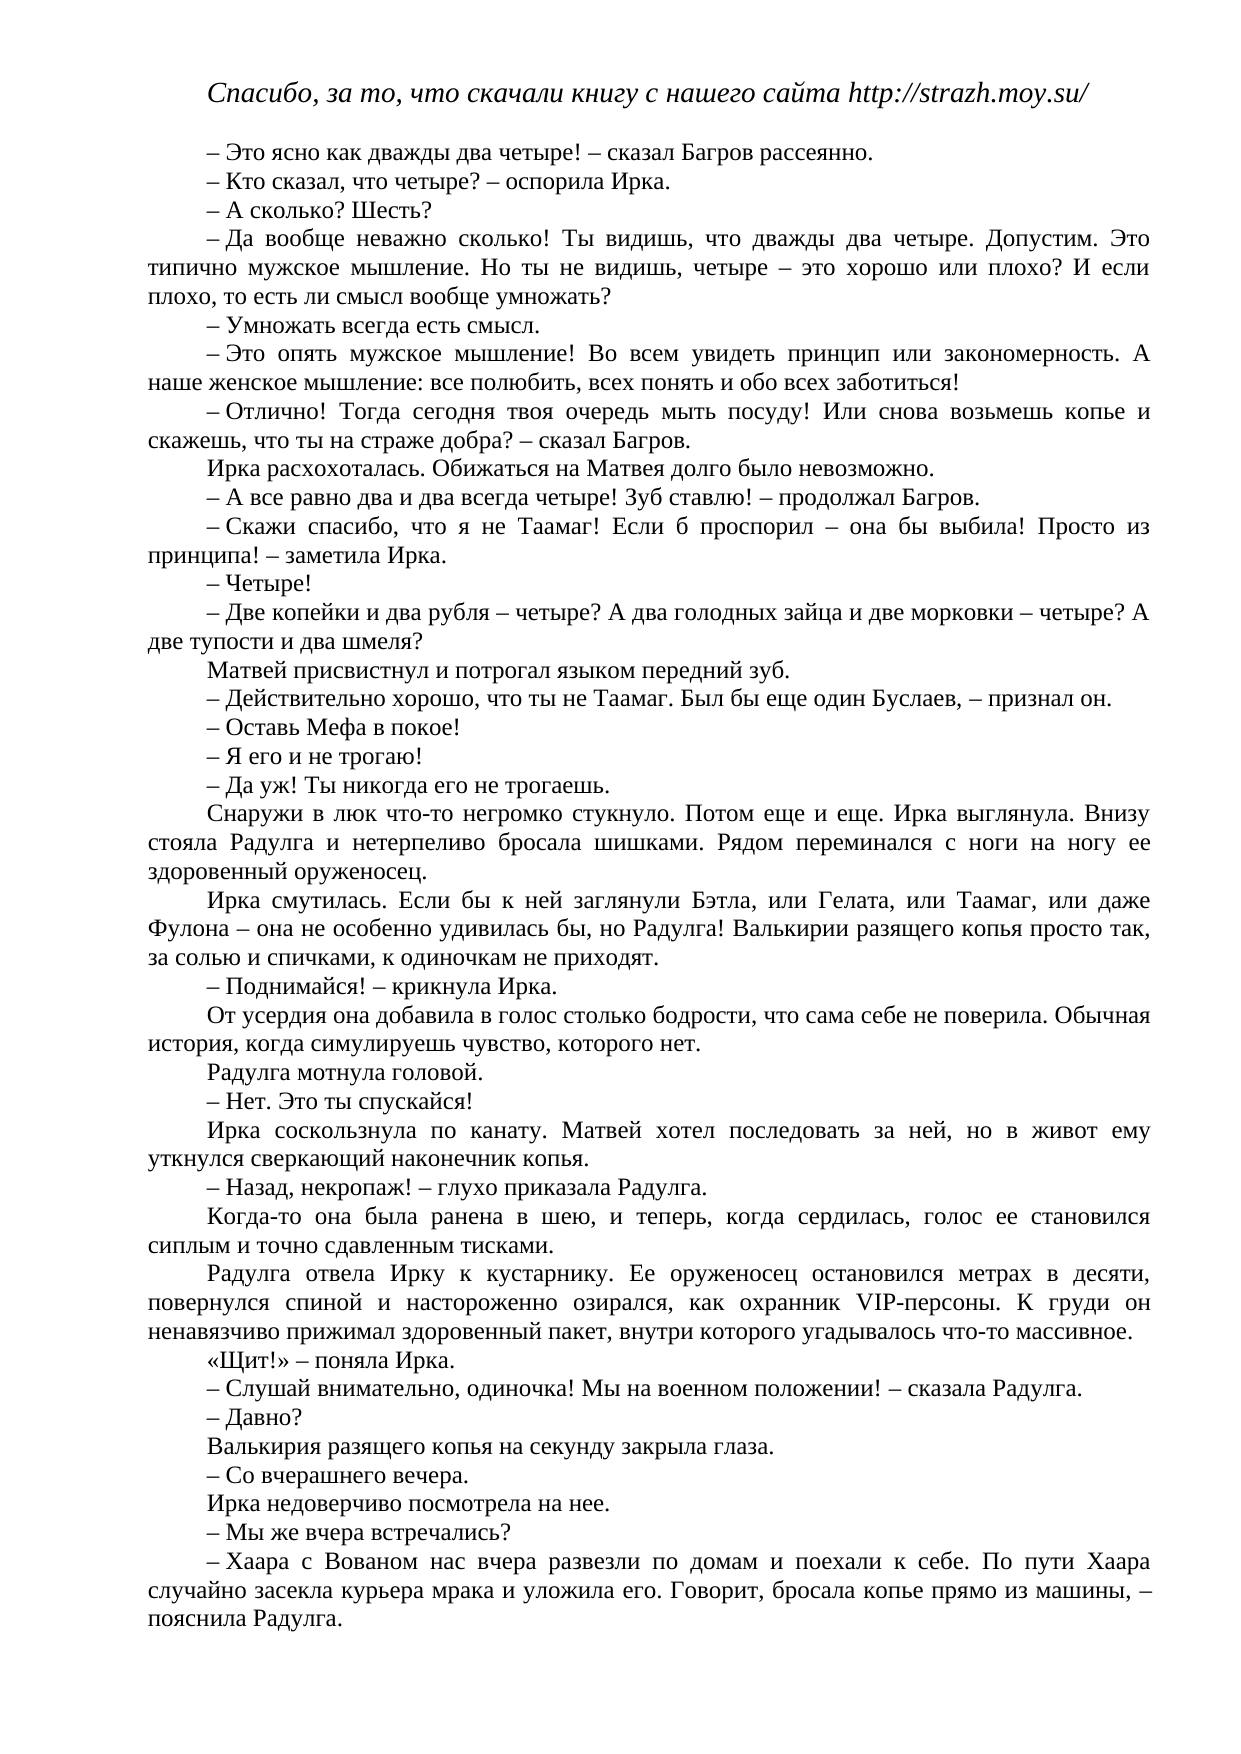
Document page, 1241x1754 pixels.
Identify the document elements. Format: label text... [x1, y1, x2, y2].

text – Кто сказал, что четыре? – оспорила Ирка. [148, 166, 1152, 195]
text – Две копейки и два рубля – четыре? А два голодных зайца и две морковки – четыре? А две тупости и два шмеля? [148, 597, 1152, 655]
text – Отлично! Тогда сегодня твоя очередь мыть посуду! Или снова возьмешь копье и скажешь, что ты на страже добра? – сказал Багров. [148, 396, 1152, 453]
text – Назад, некропаж! – глухо приказала Радулга. [148, 1172, 1152, 1201]
text «Щит!» – поняла Ирка. [148, 1345, 1152, 1373]
text Ирка недоверчиво посмотрела на нее. [148, 1488, 1152, 1517]
text – Со вчерашнего вечера. [148, 1460, 1152, 1488]
text Ирка смутилась. Если бы к ней заглянули Бэтла, или Гелата, или Таамаг, или даже Фулона – она не особенно удивилась бы, но Радулга! Валькирии разящего копья просто так, за солью и спичками, к одиночкам не приходят. [148, 885, 1152, 971]
text – Умножать всегда есть смысл. [148, 310, 1152, 338]
text – Да вообще неважно сколько! Ты видишь, что дважды два четыре. Допустим. Это типично мужское мышление. Но ты не видишь, четыре – это хорошо или плохо? И если плохо, то есть ли смысл вообще умножать? [148, 223, 1152, 310]
text – Мы же вчера встречались? [148, 1517, 1152, 1546]
text Радулга мотнула головой. [148, 1057, 1152, 1086]
text – Слушай внимательно, одиночка! Мы на военном положении! – сказала Радулга. [148, 1373, 1152, 1402]
text – Давно? [148, 1402, 1152, 1431]
text Когда-то она была ранена в шею, и теперь, когда сердилась, голос ее становился сиплым и точно сдавленным тисками. [148, 1201, 1152, 1258]
text Снаружи в люк что-то негромко стукнуло. Потом еще и еще. Ирка выглянула. Внизу стояла Радулга и нетерпеливо бросала шишками. Рядом переминался с ноги на ногу ее здоровенный оруженосец. [148, 798, 1152, 885]
text – Скажи спасибо, что я не Таамаг! Если б проспорил – она бы выбила! Просто из принципа! – заметила Ирка. [148, 511, 1152, 568]
text – Поднимайся! – крикнула Ирка. [148, 971, 1152, 1000]
text – Это опять мужское мышление! Во всем увидеть принцип или закономерность. А наше женское мышление: все полюбить, всех понять и обо всех заботиться! [148, 338, 1152, 396]
text Ирка расхохоталась. Обижаться на Матвея долго было невозможно. [148, 453, 1152, 482]
text – Четыре! [148, 568, 1152, 597]
text – Действительно хорошо, что ты не Таамаг. Был бы еще один Буслаев, – признал он. [148, 683, 1152, 712]
text – Я его и не трогаю! [148, 741, 1152, 770]
text – А сколько? Шесть? [148, 195, 1152, 223]
text – Оставь Мефа в покое! [148, 712, 1152, 741]
text Радулга отвела Ирку к кустарнику. Ее оруженосец остановился метрах в десяти, повернулся спиной и настороженно озирался, как охранник VIP-персоны. К груди он ненавязчиво прижимал здоровенный пакет, внутри которого угадывалось что-то массивное. [148, 1258, 1152, 1345]
text От усердия она добавила в голос столько бодрости, что сама себе не поверила. Обычная история, когда симулируешь чувство, которого нет. [148, 1000, 1152, 1057]
text Матвей присвистнул и потрогал языком передний зуб. [148, 655, 1152, 683]
text – Это ясно как дважды два четыре! – сказал Багров рассеянно. [148, 137, 1152, 166]
text – Да уж! Ты никогда его не трогаешь. [148, 770, 1152, 798]
text Ирка соскользнула по канату. Матвей хотел последовать за ней, но в живот ему уткнулся сверкающий наконечник копья. [148, 1115, 1152, 1172]
text – Нет. Это ты спускайся! [148, 1086, 1152, 1115]
text Валькирия разящего копья на секунду закрыла глаза. [148, 1431, 1152, 1460]
text – А все равно два и два всегда четыре! Зуб ставлю! – продолжал Багров. [148, 482, 1152, 511]
text – Хаара с Вованом нас вчера развезли по домам и поехали к себе. По пути Хаара случайно засекла курьера мрака и уложила его. Говорит, бросала копье прямо из машины, – пояснила Радулга. [148, 1546, 1152, 1632]
